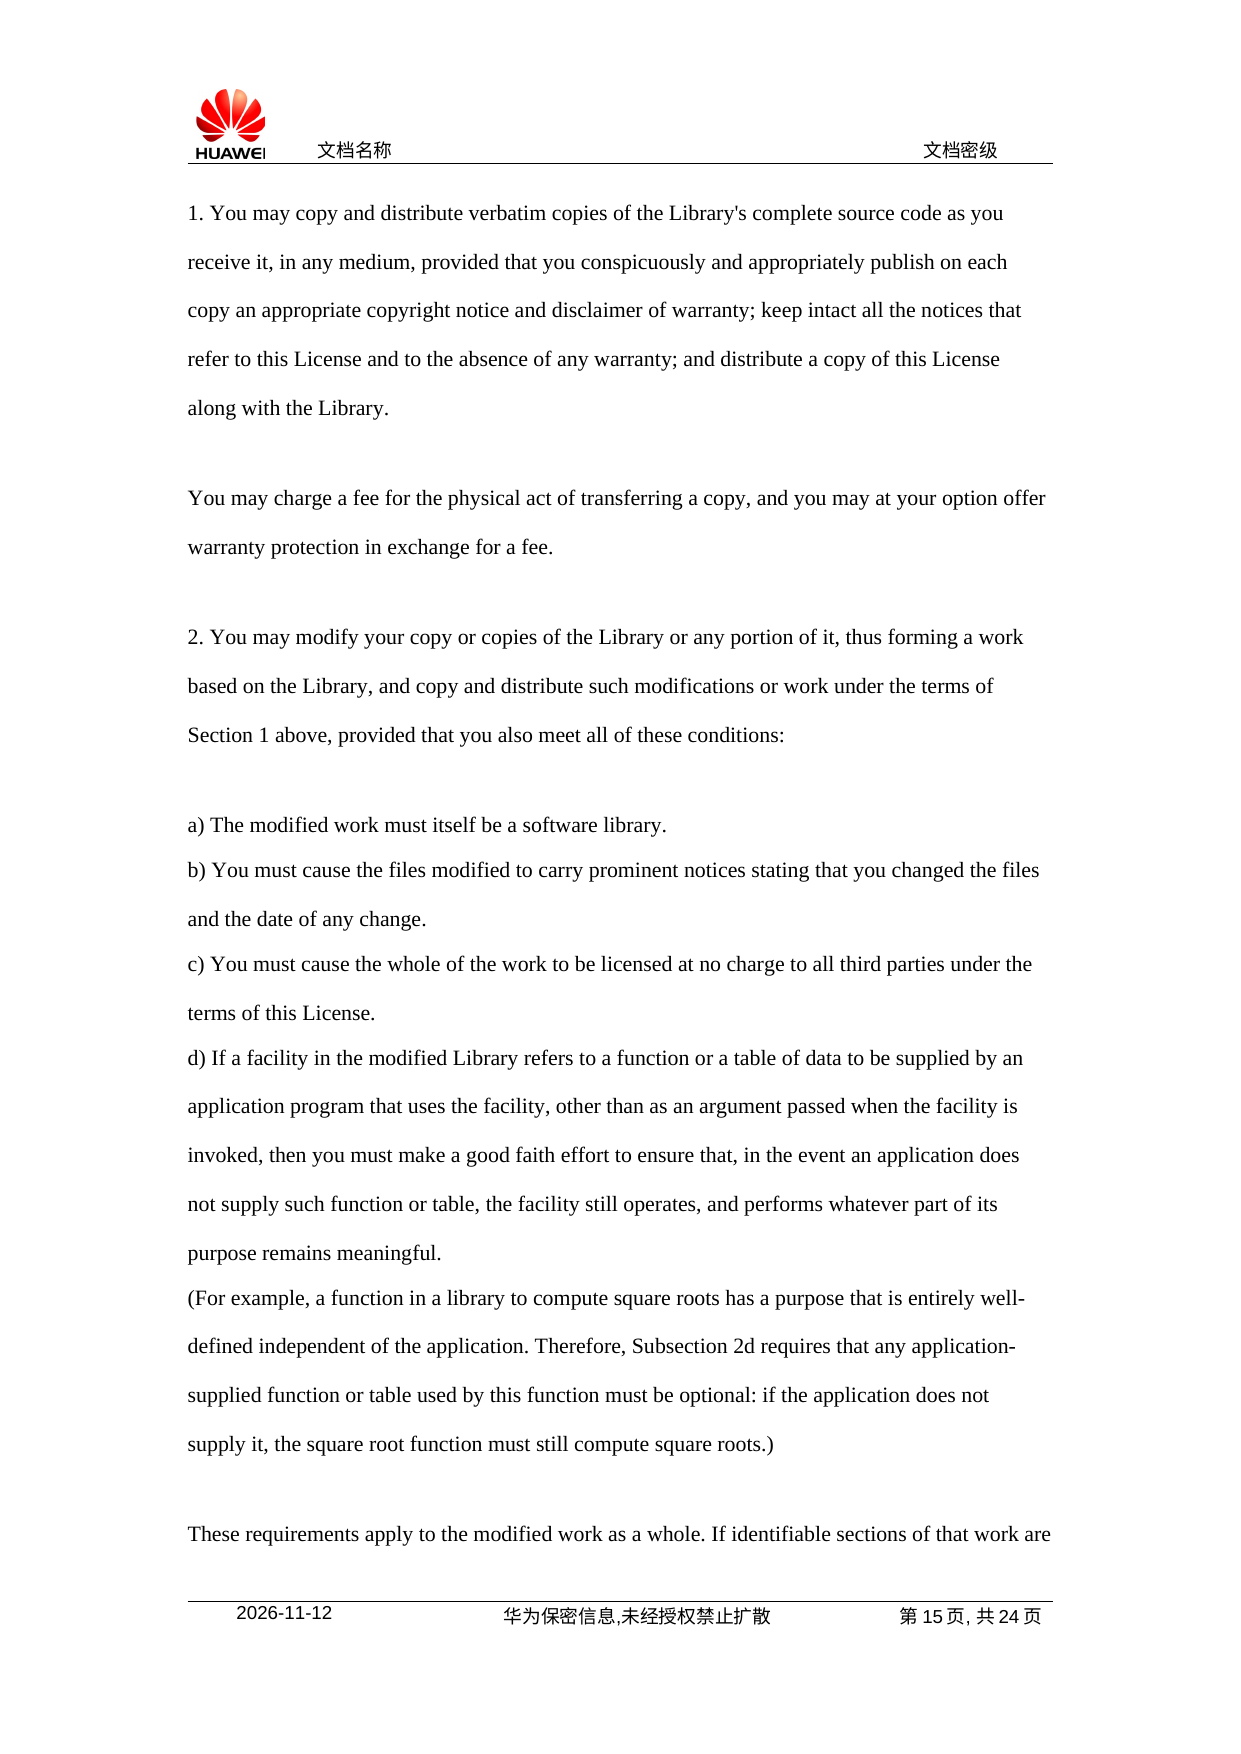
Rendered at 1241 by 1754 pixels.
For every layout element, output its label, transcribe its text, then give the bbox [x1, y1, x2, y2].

text (For example, a function in a library to compute square roots has a purpose that is entirely well-defined independent of the application. Therefore, Subsection 2d requires that any application-supplied function or table used by this function must be optional: if the application does not supply it, the square root function must still compute square roots.) [187, 1281, 1053, 1460]
text 2. You may modify your copy or copies of the Library or any portion of it, thus forming a work based on the Library, and copy and distribute such modifications or work under the terms of Section 1 above, provided that you also meet all of these conditions: [187, 620, 1053, 750]
picture [196, 89, 265, 159]
text You may charge a fee for the physical act of transferring a copy, and you may at your option offer warranty protection in exchange for a fee. [187, 481, 1053, 563]
text a) The modified work must itself be a software library. [187, 808, 1053, 841]
text b) You must cause the files modified to carry prominent notices stating that you changed the files and the date of any change. [187, 853, 1053, 934]
text 1. You may copy and distribute verbatim copies of the Library's complete source code as you receive it, in any medium, provided that you conspicuously and appropriately publish on each copy an appropriate copyright notice and disclaimer of warranty; keep intact all the notices that refer to this License and to the absence of any warranty; and distribute a copy of this License along with the Library. [187, 196, 1053, 424]
text c) You must cause the whole of the work to be licensed at no charge to all third parties under the terms of this License. [187, 947, 1053, 1028]
text d) If a facility in the modified Library refers to a function or a table of data to be supplied by an application program that uses the facility, other than as an argument passed when the facility is invoked, then you must make a good faith effort to ensure that, in the event an application does not supply such function or table, the facility still operates, and performs whatever part of its purpose remains meaningful. [187, 1041, 1053, 1268]
